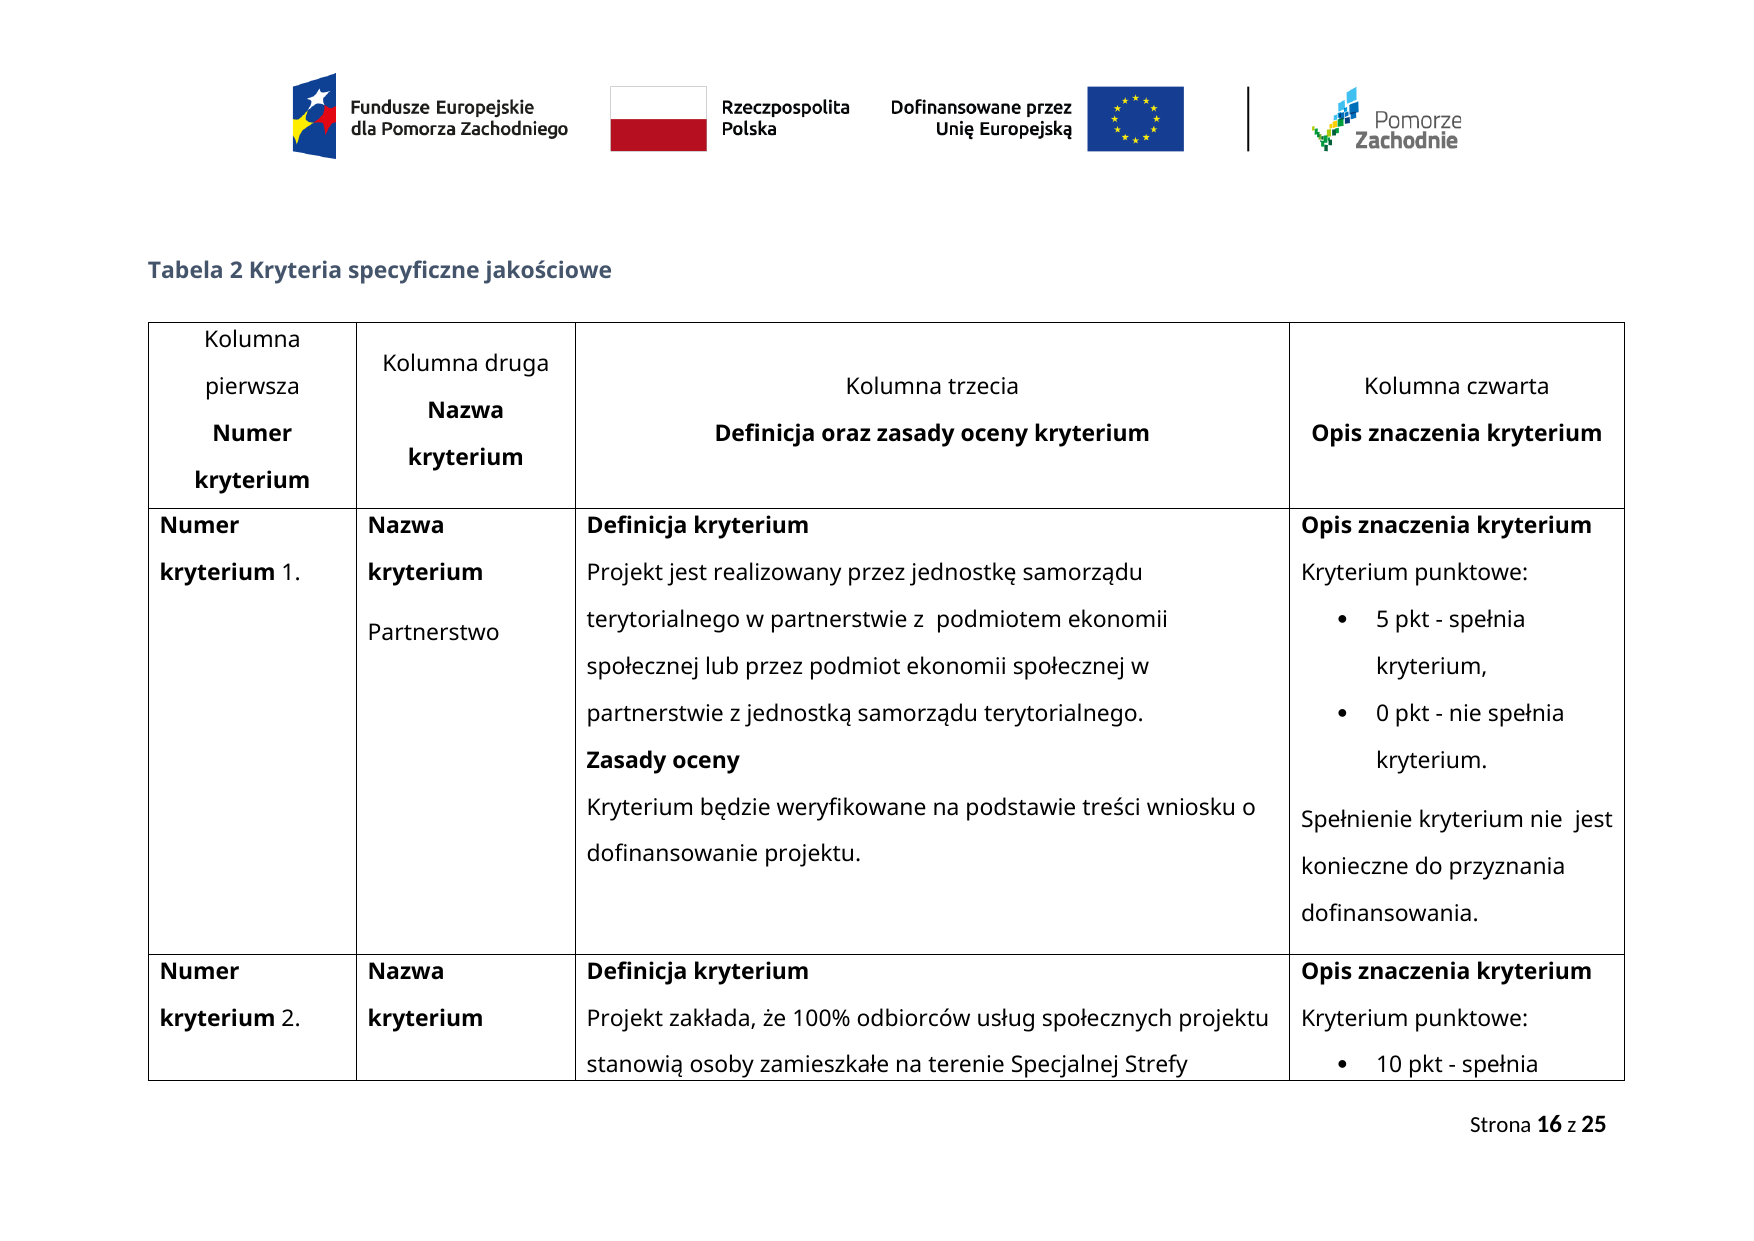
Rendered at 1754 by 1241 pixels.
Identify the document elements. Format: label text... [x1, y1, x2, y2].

picture [292, 73, 1462, 159]
table_cell Numer kryterium 1. [149, 509, 356, 954]
table_cell Opis znaczenia kryterium Kryterium punktowe: 10 pkt - spełnia kryterium, 0 pkt - nie spełnia kryterium. Spełnienie kryterium nie jest konieczne do przyznania dofinansowania. [1290, 955, 1624, 1080]
table_cell Numer kryterium 2. [149, 955, 356, 1080]
table_header Kolumna pierwsza Numer kryterium [149, 323, 356, 508]
table_header Kolumna czwarta Opis znaczenia kryterium [1290, 323, 1624, 508]
table_header Kolumna druga Nazwa kryterium [357, 323, 575, 508]
table_cell Opis znaczenia kryterium Kryterium punktowe: 5 pkt - spełnia kryterium, 0 pkt - nie spełnia kryterium. Spełnienie kryterium nie jest konieczne do przyznania dofinansowania. [1290, 509, 1624, 954]
table_header Kolumna trzecia Definicja oraz zasady oceny kryterium [576, 323, 1289, 508]
text Tabela 2 Kryteria specyficzne jakościowe [148, 254, 1606, 286]
table_cell Definicja kryterium Projekt jest realizowany przez jednostkę samorządu terytorialnego w partnerstwie z podmiotem ekonomii społecznej lub przez podmiot ekonomii społecznej w partnerstwie z jednostką samorządu terytorialnego. Zasady oceny Kryterium będzie weryfikowane na podstawie treści wniosku o dofinansowanie projektu. [576, 509, 1289, 954]
table_cell Nazwa kryterium Obszar Strategicznej Interwencji [357, 955, 575, 1080]
table_cell Nazwa kryterium Partnerstwo [357, 509, 575, 954]
table_cell Definicja kryterium Projekt zakłada, że 100% odbiorców usług społecznych projektu stanowią osoby zamieszkałe na terenie Specjalnej Strefy Włączenia. Zasady oceny Kryterium będzie weryfikowane na podstawie treści wniosku o dofinansowanie projektu oraz na podstawie delimitacji obszaru Specjalnej Strefy Włączenia aktualnej na dzień przyjęcia kryteriów wyboru projektów przez Komitet Monitorujący FEPZ. [576, 955, 1289, 1080]
